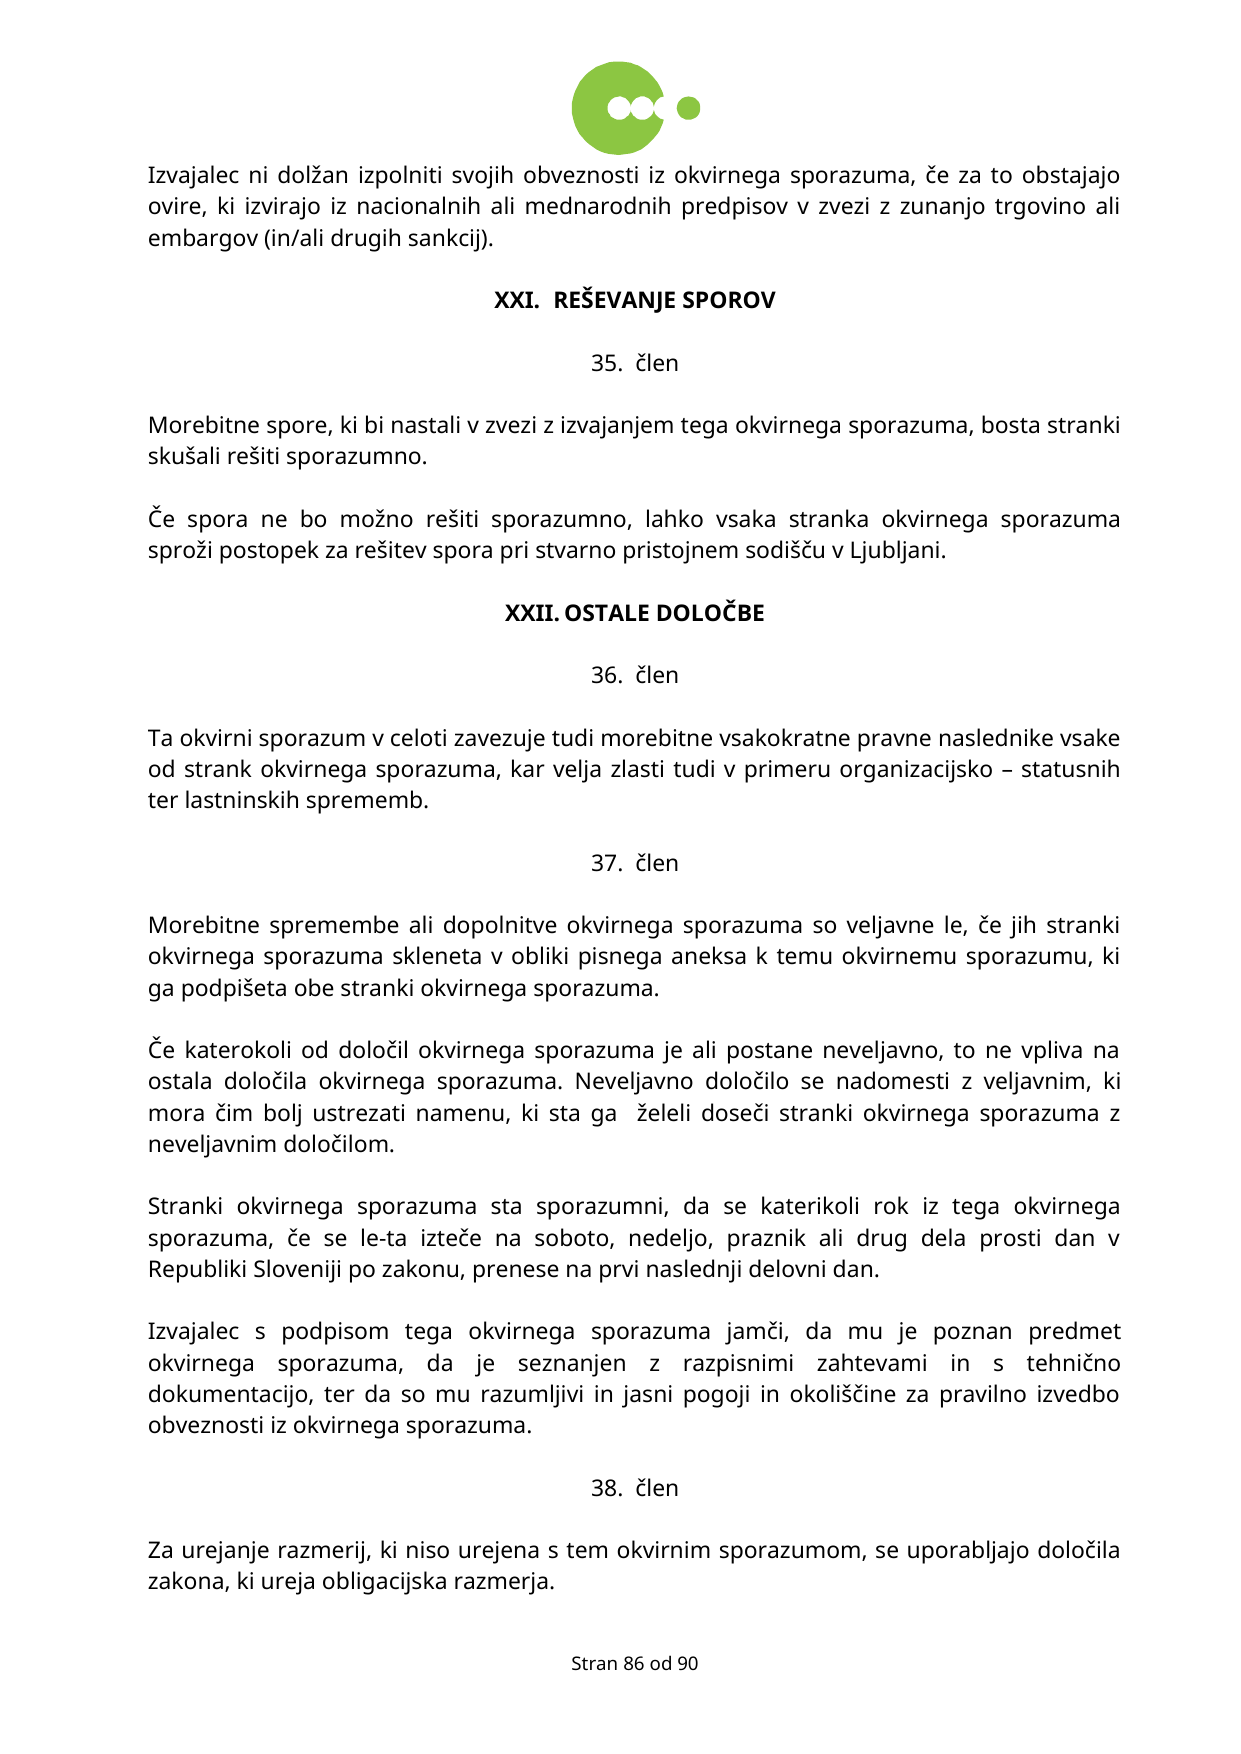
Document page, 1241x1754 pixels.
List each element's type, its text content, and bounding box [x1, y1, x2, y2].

list člen [148, 347, 1122, 378]
list OSTALE DOLOČBE [148, 597, 1122, 628]
text Ta okvirni sporazum v celoti zavezuje tudi morebitne vsakokratne pravne naslednike vsake od strank okvirnega sporazuma, kar velja zlasti tudi v primeru organizacijsko – statusnih ter lastninskih sprememb. [148, 722, 1122, 815]
text Izvajalec ni dolžan izpolniti svojih obveznosti iz okvirnega sporazuma, če za to obstajajo ovire, ki izvirajo iz nacionalnih ali mednarodnih predpisov v zvezi z zunanjo trgovino ali embargov (in/ali drugih sankcij). [148, 159, 1122, 253]
text Stranki okvirnega sporazuma sta sporazumni, da se katerikoli rok iz tega okvirnega sporazuma, če se le-ta izteče na soboto, nedeljo, praznik ali drug dela prosti dan v Republiki Sloveniji po zakonu, prenese na prvi naslednji delovni dan. [148, 1190, 1122, 1284]
text Za urejanje razmerij, ki niso urejena s tem okvirnim sporazumom, se uporabljajo določila zakona, ki ureja obligacijska razmerja. [148, 1534, 1122, 1597]
text Morebitne spore, ki bi nastali v zvezi z izvajanjem tega okvirnega sporazuma, bosta stranki skušali rešiti sporazumno. [148, 409, 1122, 472]
list člen [148, 847, 1122, 878]
text Izvajalec s podpisom tega okvirnega sporazuma jamči, da mu je poznan predmet okvirnega sporazuma, da je seznanjen z razpisnimi zahtevami in s tehnično dokumentacijo, ter da so mu razumljivi in jasni pogoji in okoliščine za pravilno izvedbo obveznosti iz okvirnega sporazuma. [148, 1315, 1122, 1440]
list REŠEVANJE SPOROV [148, 284, 1122, 315]
text Če katerokoli od določil okvirnega sporazuma je ali postane neveljavno, to ne vpliva na ostala določila okvirnega sporazuma. Neveljavno določilo se nadomesti z veljavnim, ki mora čim bolj ustrezati namenu, ki sta ga želeli doseči stranki okvirnega sporazuma z neveljavnim določilom. [148, 1034, 1122, 1159]
text Morebitne spremembe ali dopolnitve okvirnega sporazuma so veljavne le, če jih stranki okvirnega sporazuma skleneta v obliki pisnega aneksa k temu okvirnemu sporazumu, ki ga podpišeta obe stranki okvirnega sporazuma. [148, 909, 1122, 1003]
text Če spora ne bo možno rešiti sporazumno, lahko vsaka stranka okvirnega sporazuma sproži postopek za rešitev spora pri stvarno pristojnem sodišču v Ljubljani. [148, 503, 1122, 565]
list člen [148, 659, 1122, 690]
list člen [148, 1472, 1122, 1503]
